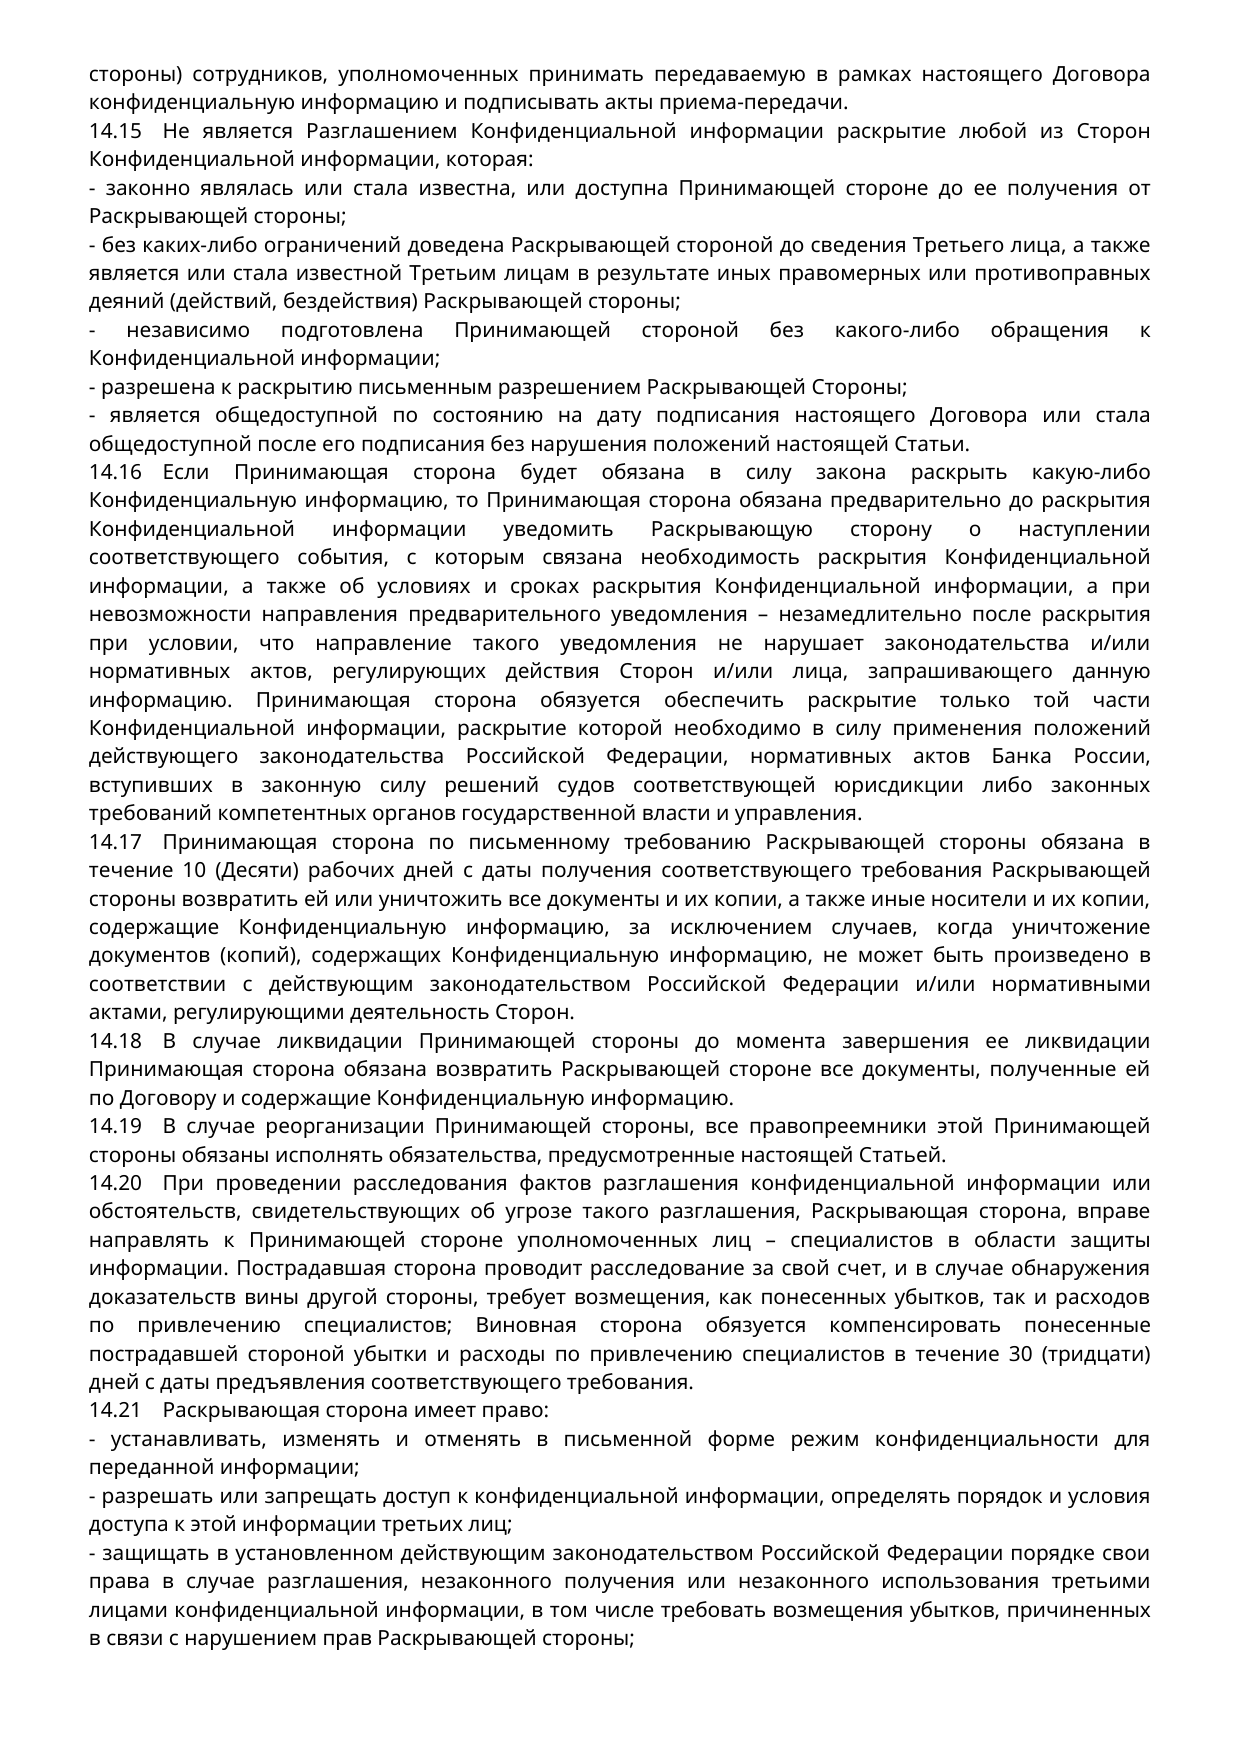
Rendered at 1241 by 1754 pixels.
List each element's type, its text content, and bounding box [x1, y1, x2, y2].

text - законно являлась или стала известна, или доступна Принимающей стороне до ее получения от Раскрывающей стороны; [89, 173, 1152, 230]
list Не является Разглашением Конфиденциальной информации раскрытие любой из Сторон Конфиденциальной информации, которая: [89, 116, 1152, 173]
text - без каких-либо ограничений доведена Раскрывающей стороной до сведения Третьего лица, а также является или стала известной Третьим лицам в результате иных правомерных или противоправных деяний (действий, бездействия) Раскрывающей стороны; [89, 230, 1152, 315]
list Если Принимающая сторона будет обязана в силу закона раскрыть какую-либо Конфиденциальную информацию, то Принимающая сторона обязана предварительно до раскрытия Конфиденциальной информации уведомить Раскрывающую сторону о наступлении соответствующего события, с которым связана необходимость раскрытия Конфиденциальной информации, а также об условиях и сроках раскрытия Конфиденциальной информации, а при невозможности направления предварительного уведомления – незамедлительно после раскрытия при условии, что направление такого уведомления не нарушает законодательства и/или нормативных актов, регулирующих действия Сторон и/или лица, запрашивающего данную информацию. Принимающая сторона обязуется обеспечить раскрытие только той части Конфиденциальной информации, раскрытие которой необходимо в силу применения положений действующего законодательства Российской Федерации, нормативных актов Банка России, вступивших в законную силу решений судов соответствующей юрисдикции либо законных требований компетентных органов государственной власти и управления. [89, 457, 1152, 827]
list В случае ликвидации Принимающей стороны до момента завершения ее ликвидации Принимающая сторона обязана возвратить Раскрывающей стороне все документы, полученные ей по Договору и содержащие Конфиденциальную информацию. [89, 1026, 1152, 1111]
list Раскрывающая сторона имеет право: [89, 1396, 1152, 1424]
text - устанавливать, изменять и отменять в письменной форме режим конфиденциальности для переданной информации; [89, 1424, 1152, 1481]
text - разрешать или запрещать доступ к конфиденциальной информации, определять порядок и условия доступа к этой информации третьих лиц; [89, 1481, 1152, 1538]
text - разрешена к раскрытию письменным разрешением Раскрывающей Стороны; [89, 372, 1152, 400]
list В случае реорганизации Принимающей стороны, все правопреемники этой Принимающей стороны обязаны исполнять обязательства, предусмотренные настоящей Статьей. [89, 1111, 1152, 1168]
text - независимо подготовлена Принимающей стороной без какого-либо обращения к Конфиденциальной информации; [89, 315, 1152, 372]
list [89, 59, 1152, 116]
list Принимающая сторона по письменному требованию Раскрывающей стороны обязана в течение 10 (Десяти) рабочих дней с даты получения соответствующего требования Раскрывающей стороны возвратить ей или уничтожить все документы и их копии, а также иные носители и их копии, содержащие Конфиденциальную информацию, за исключением случаев, когда уничтожение документов (копий), содержащих Конфиденциальную информацию, не может быть произведено в соответствии с действующим законодательством Российской Федерации и/или нормативными актами, регулирующими деятельность Сторон. [89, 827, 1152, 1026]
text - является общедоступной по состоянию на дату подписания настоящего Договора или стала общедоступной после его подписания без нарушения положений настоящей Статьи. [89, 400, 1152, 457]
text - защищать в установленном действующим законодательством Российской Федерации порядке свои права в случае разглашения, незаконного получения или незаконного использования третьими лицами конфиденциальной информации, в том числе требовать возмещения убытков, причиненных в связи с нарушением прав Раскрывающей стороны; [89, 1538, 1152, 1652]
list При проведении расследования фактов разглашения конфиденциальной информации или обстоятельств, свидетельствующих об угрозе такого разглашения, Раскрывающая сторона, вправе направлять к Принимающей стороне уполномоченных лиц – специалистов в области защиты информации. Пострадавшая сторона проводит расследование за свой счет, и в случае обнаружения доказательств вины другой стороны, требует возмещения, как понесенных убытков, так и расходов по привлечению специалистов; Виновная сторона обязуется компенсировать понесенные пострадавшей стороной убытки и расходы по привлечению специалистов в течение 30 (тридцати) дней с даты предъявления соответствующего требования. [89, 1168, 1152, 1396]
